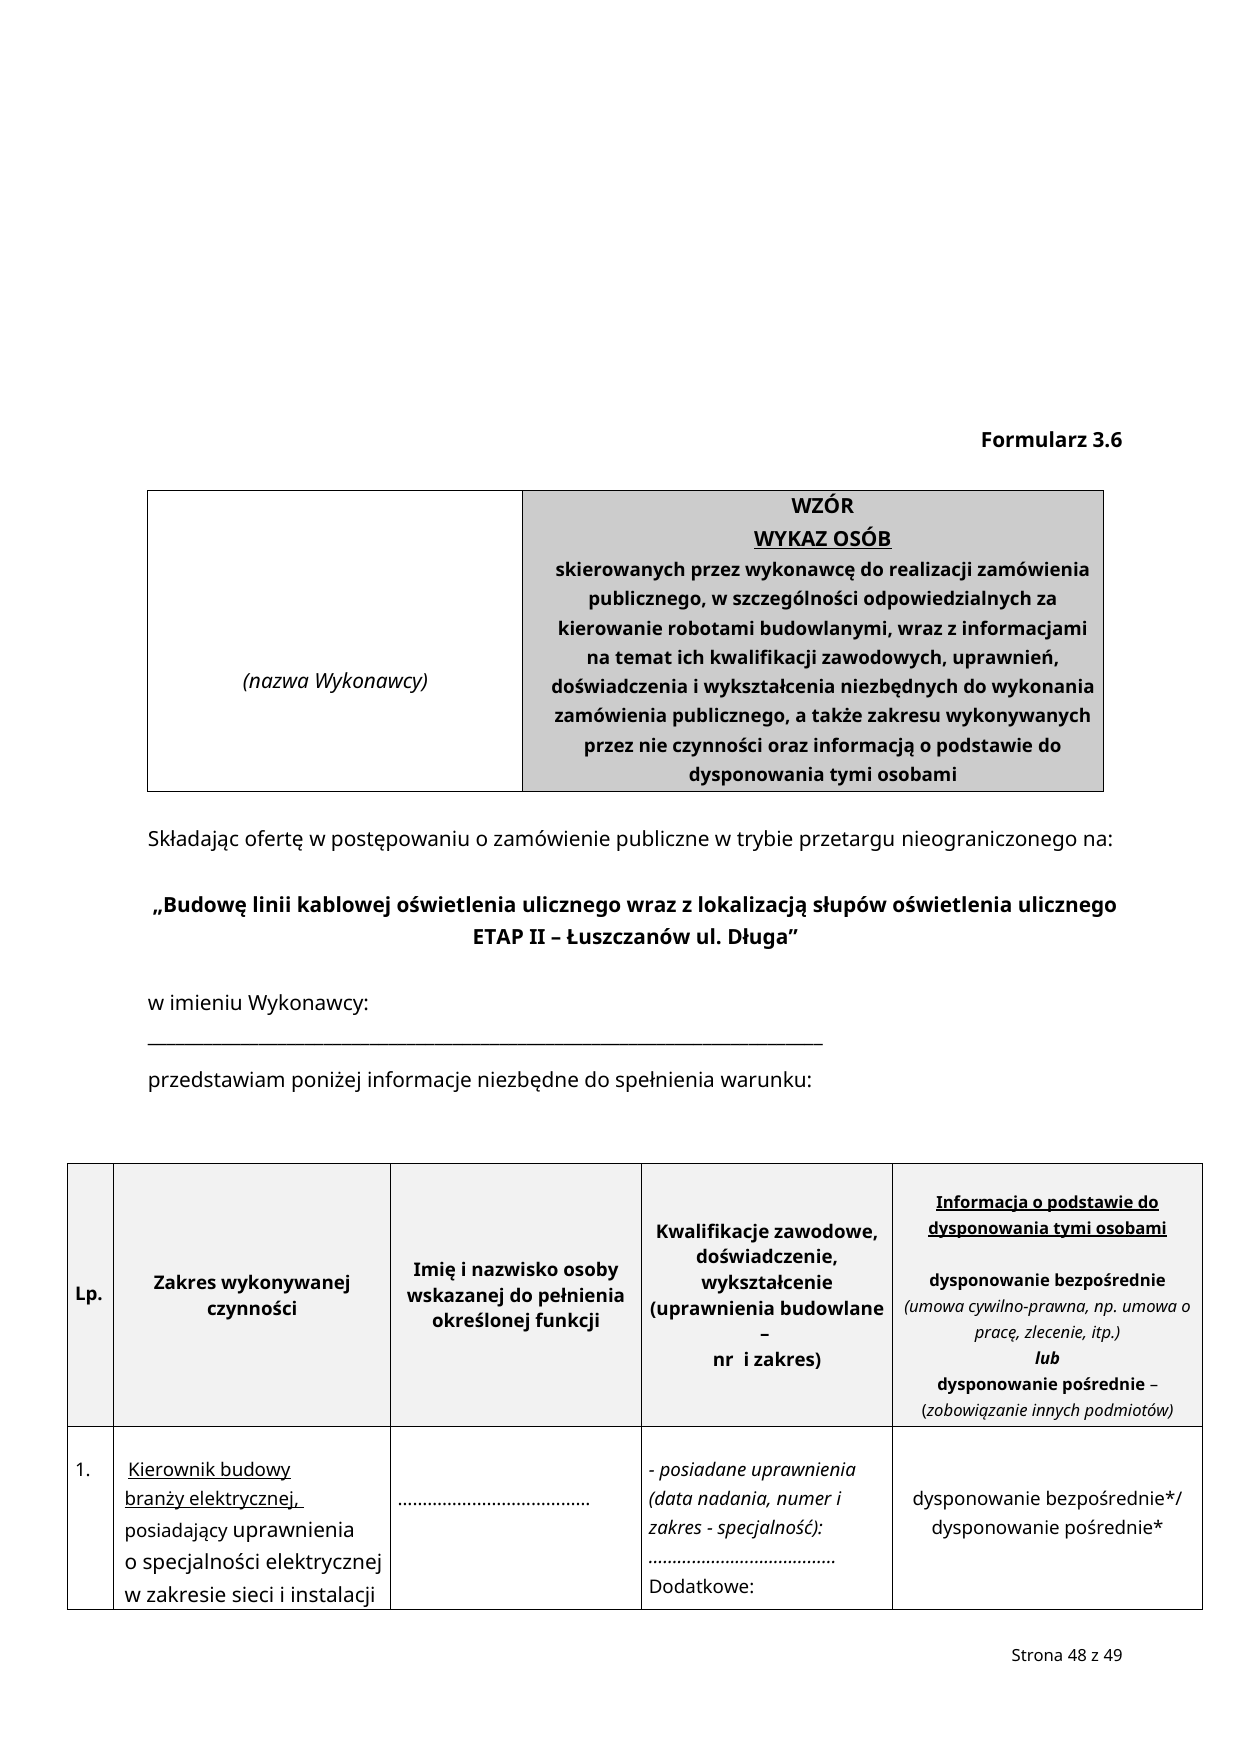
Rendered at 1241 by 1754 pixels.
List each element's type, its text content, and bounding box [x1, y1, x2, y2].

text „Budowę linii kablowej oświetlenia ulicznego wraz z lokalizacją słupów oświetlenia ulicznego ETAP II – Łuszczanów ul. Długa” [148, 890, 1122, 951]
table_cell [893, 1427, 1202, 1608]
table_cell 1. [68, 1427, 113, 1608]
table_header Lp. [68, 1164, 113, 1426]
text Składając ofertę w postępowaniu o zamówienie publiczne w trybie przetargu nieograniczonego na: [148, 824, 1122, 853]
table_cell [114, 1427, 390, 1608]
table_header Zakres wykonywanej czynności [114, 1164, 390, 1426]
table_header WZÓR WYKAZ OSÓB skierowanych przez wykonawcę do realizacji zamówienia publicznego, w szczególności odpowiedzialnych za kierowanie robotami budowlanymi, wraz z informacjami na temat ich kwalifikacji zawodowych, uprawnień, doświadczenia i wykształcenia niezbędnych do wykonania zamówienia publicznego, a także zakresu wykonywanych przez nie czynności oraz informacją o podstawie do dysponowania tymi osobami [523, 491, 1103, 791]
table_header Kwalifikacje zawodowe, doświadczenie, wykształcenie (uprawnienia budowlane – nr i zakres) [642, 1164, 892, 1426]
table_header (nazwa Wykonawcy) [148, 491, 522, 791]
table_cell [642, 1427, 892, 1608]
table_header Informacja o podstawie do dysponowania tymi osobami dysponowanie bezpośrednie (umowa cywilno-prawna, np. umowa o pracę, zlecenie, itp.) lub dysponowanie pośrednie – (zobowiązanie innych podmiotów) [893, 1164, 1202, 1426]
text przedstawiam poniżej informacje niezbędne do spełnienia warunku: [148, 1065, 1122, 1094]
table_cell ………………………………… [391, 1427, 641, 1608]
text Formularz 3.6 [148, 425, 1122, 453]
text _________________________________________________________________________ [148, 1020, 1122, 1049]
table_header Imię i nazwisko osoby wskazanej do pełnienia określonej funkcji [391, 1164, 641, 1426]
text w imieniu Wykonawcy: [148, 988, 1122, 1016]
